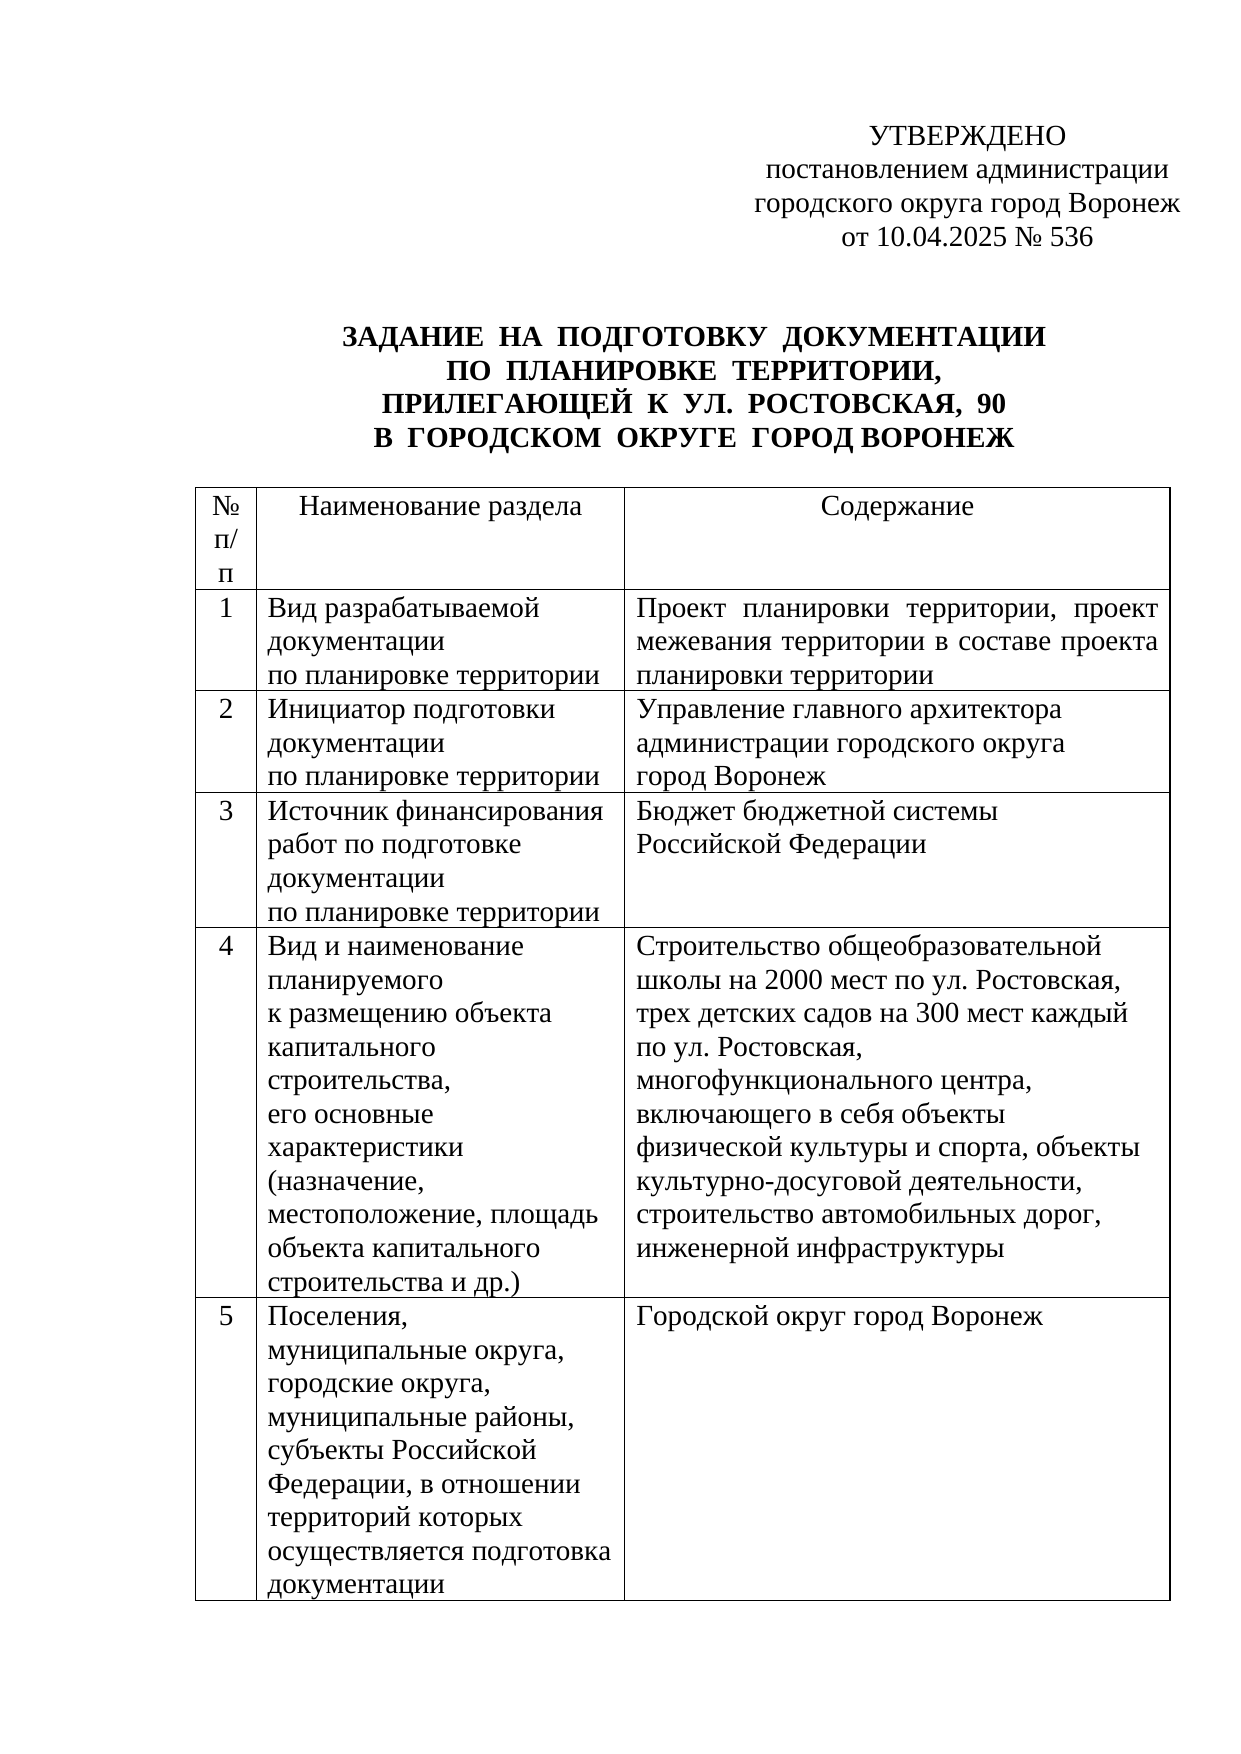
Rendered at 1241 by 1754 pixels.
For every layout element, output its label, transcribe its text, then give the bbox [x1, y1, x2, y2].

table_cell 2 [196, 691, 256, 792]
text ЗАДАНИЕ НА ПОДГОТОВКУ ДОКУМЕНТАЦИИ [207, 319, 1181, 353]
text постановлением администрации [753, 152, 1181, 185]
table_cell Городской округ город Воронеж [625, 1298, 1169, 1600]
table_cell 1 [196, 590, 256, 690]
table_cell Инициатор подготовки документации по планировке территории [257, 691, 624, 792]
table_cell Управление главного архитектора администрации городского округа город Воронеж [625, 691, 1169, 792]
table_cell 5 [196, 1298, 256, 1600]
table_cell Источник финансирования работ по подготовке документации по планировке территории [257, 793, 624, 927]
text от 10.04.2025 № 536 [753, 219, 1181, 252]
table_cell 3 [196, 793, 256, 927]
table_header № п/п [196, 488, 256, 589]
table_cell Вид разрабатываемой документации по планировке территории [257, 590, 624, 690]
text УТВЕРЖДЕНО [753, 118, 1181, 152]
table_cell Проект планировки территории, проект межевания территории в составе проекта планировки территории [625, 590, 1169, 690]
table_cell Бюджет бюджетной системы Российской Федерации [625, 793, 1169, 927]
table_cell Строительство общеобразовательной школы на 2000 мест по ул. Ростовская, трех детских садов на 300 мест каждый по ул. Ростовская, многофункционального центра, включающего в себя объекты физической культуры и спорта, объекты культурно-досуговой деятельности, строительство автомобильных дорог, инженерной инфраструктуры [625, 928, 1169, 1297]
table_header Наименование раздела [257, 488, 624, 589]
table_header Содержание [625, 488, 1169, 589]
table_cell Вид и наименование планируемого к размещению объекта капитального строительства, его основные характеристики (назначение, местоположение, площадь объекта капитального строительства и др.) [257, 928, 624, 1297]
table_cell 4 [196, 928, 256, 1297]
text ПРИЛЕГАЮЩЕЙ К УЛ. РОСТОВСКАЯ, 90 [207, 386, 1181, 420]
text городского округа город Воронеж [753, 185, 1181, 219]
text В ГОРОДСКОМ ОКРУГЕ ГОРОД ВОРОНЕЖ [207, 420, 1181, 453]
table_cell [257, 1298, 624, 1600]
text ПО ПЛАНИРОВКЕ ТЕРРИТОРИИ, [207, 353, 1181, 386]
